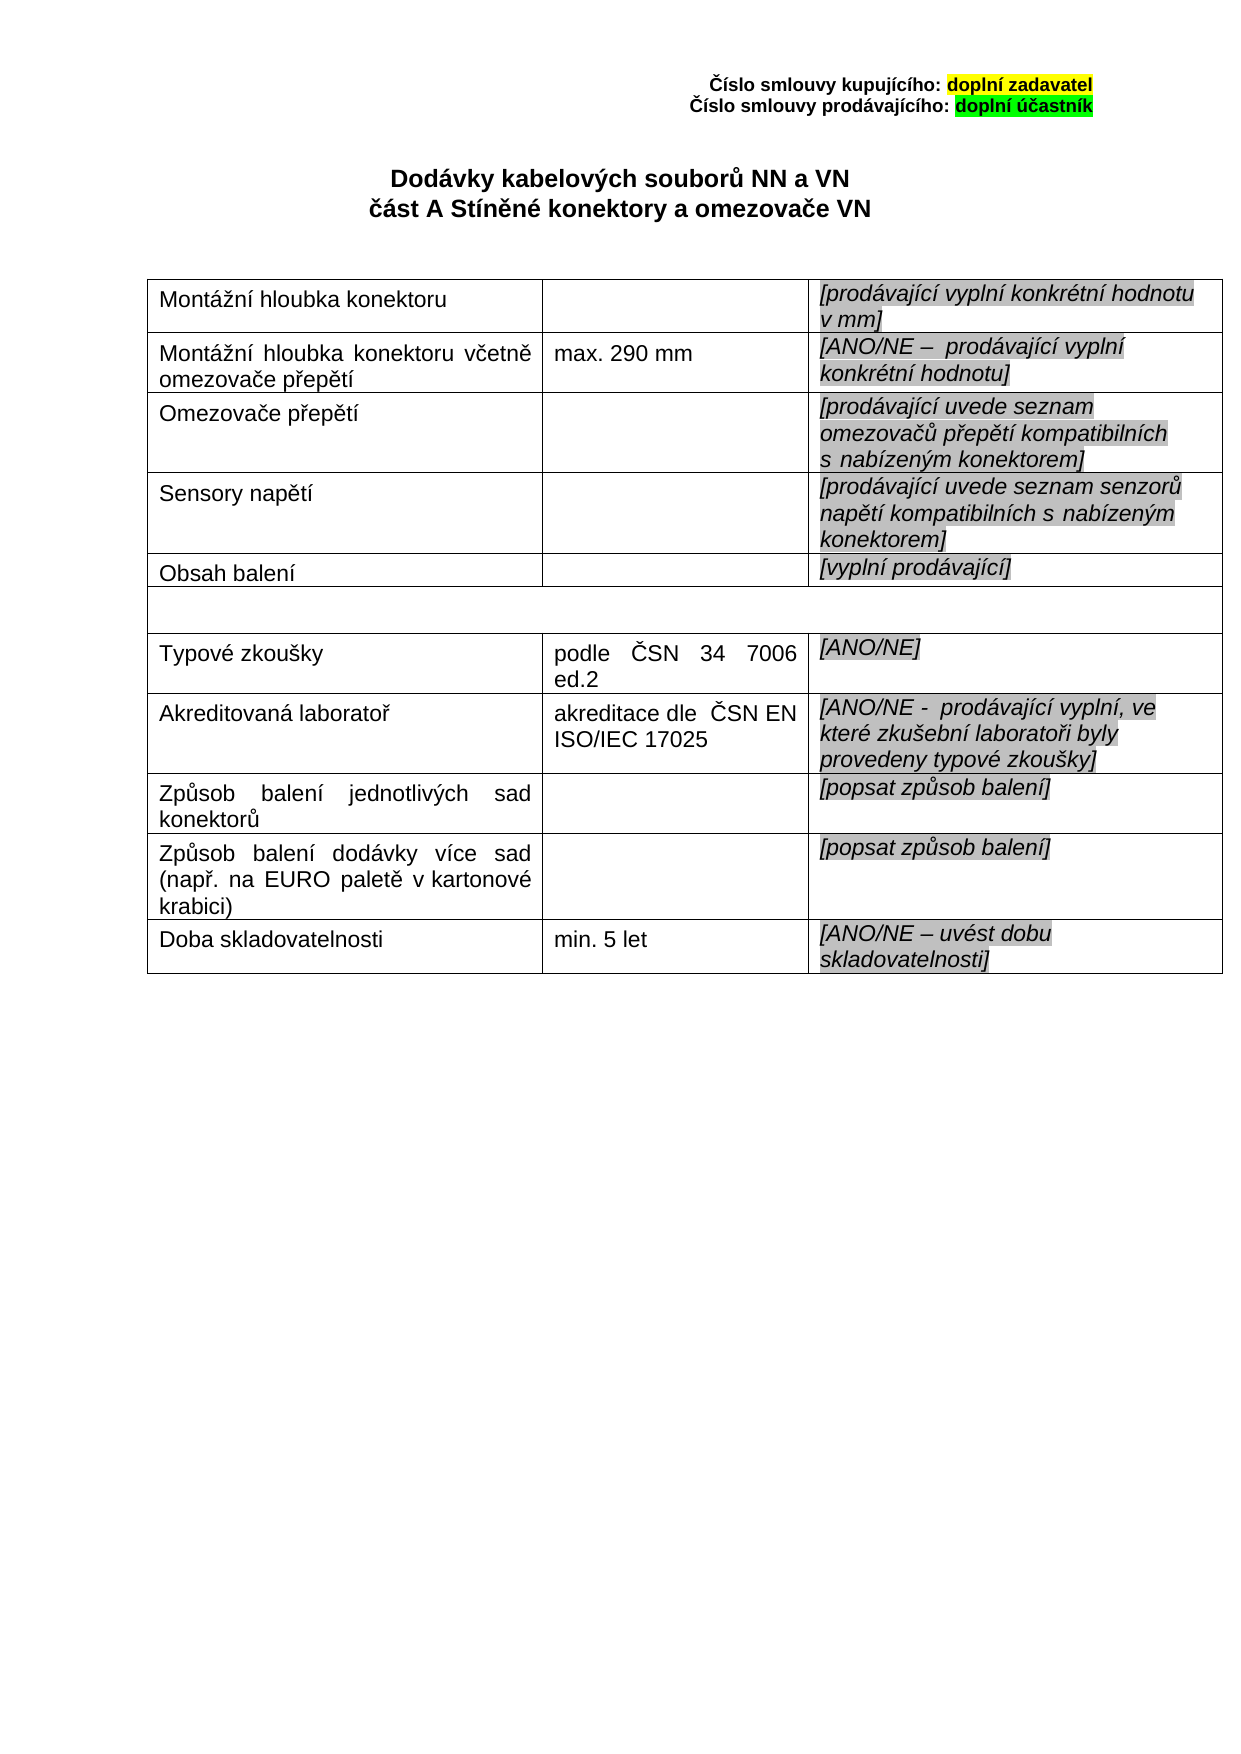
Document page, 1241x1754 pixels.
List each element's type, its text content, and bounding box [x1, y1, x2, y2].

table_cell [prodávající uvede seznam omezovačů přepětí kompatibilních s nabízeným konektorem] [809, 393, 1222, 472]
table_cell [543, 554, 808, 586]
table_cell [148, 587, 1222, 632]
table_cell [popsat způsob balení] [809, 774, 1222, 833]
table_cell Sensory napětí [148, 473, 542, 552]
table_cell [543, 834, 808, 919]
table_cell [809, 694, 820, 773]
table_cell [ANO/NE – uvést dobu skladovatelnosti] [989, 920, 1222, 973]
table_cell Omezovače přepětí [148, 393, 542, 472]
table_cell [ANO/NE – prodávající vyplní konkrétní hodnotu] [809, 333, 1222, 392]
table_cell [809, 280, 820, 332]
table_cell [543, 393, 808, 472]
table_cell [ANO/NE] [809, 634, 1222, 692]
table_cell Doba skladovatelnosti [148, 920, 542, 973]
table_cell [ANO/NE - prodávající vyplní, ve které zkušební laboratoři byly provedeny typové zkoušky] [1096, 694, 1222, 773]
table_cell Obsah balení [148, 554, 542, 586]
table_cell Akreditovaná laboratoř [148, 694, 542, 773]
table_cell [popsat způsob balení] [809, 834, 1222, 919]
table_cell Montážní hloubka konektoru včetně omezovače přepětí [148, 333, 542, 392]
table_cell Způsob balení dodávky více sad (např. na EURO paletě v kartonové krabici) [148, 834, 542, 919]
table_cell Montážní hloubka konektoru [148, 280, 542, 332]
table_cell Způsob balení jednotlivých sad konektorů [148, 774, 542, 833]
table_cell [prodávající uvede seznam senzorů napětí kompatibilních s nabízeným konektorem] [946, 473, 1222, 552]
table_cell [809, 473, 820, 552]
table_cell [543, 473, 808, 552]
table_cell max. 290 mm [543, 333, 808, 392]
table_cell [543, 280, 808, 332]
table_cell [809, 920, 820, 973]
table_cell [prodávající vyplní konkrétní hodnotu v mm] [882, 280, 1222, 332]
table_cell [543, 774, 808, 833]
table_cell [vyplní prodávající] [809, 554, 1222, 586]
table_cell min. 5 let [543, 920, 808, 973]
table_cell podle ČSN 34 7006 ed.2 [543, 634, 808, 692]
table_cell akreditace dle ČSN EN ISO/IEC 17025 [543, 694, 808, 773]
table_cell Typové zkoušky [148, 634, 542, 692]
